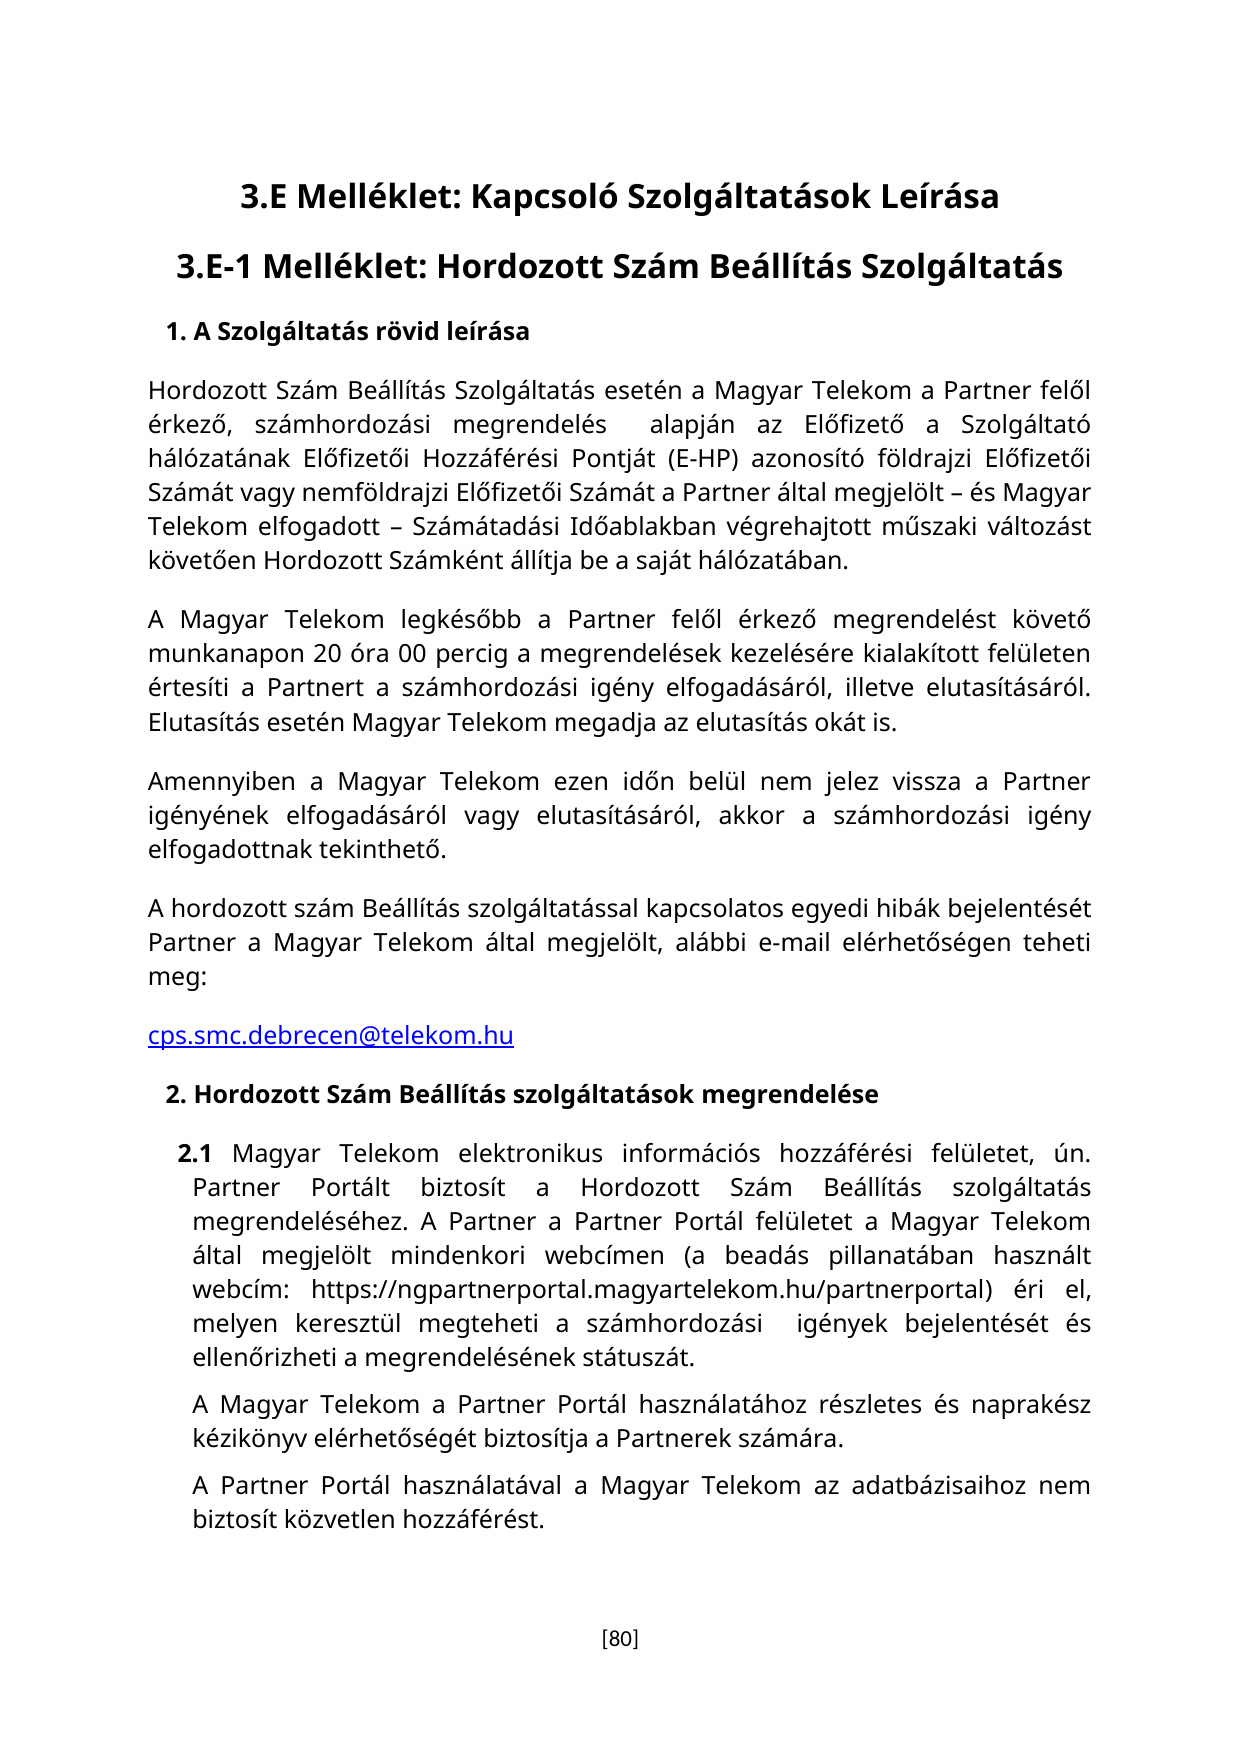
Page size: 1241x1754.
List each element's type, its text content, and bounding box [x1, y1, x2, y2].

text Hordozott Szám Beállítás Szolgáltatás esetén a Magyar Telekom a Partner felől érkező, számhordozási megrendelés alapján az Előfizető a Szolgáltató hálózatának Előfizetői Hozzáférési Pontját (E-HP) azonosító földrajzi Előfizetői Számát vagy nemföldrajzi Előfizetői Számát a Partner által megjelölt – és Magyar Telekom elfogadott – Számátadási Időablakban végrehajtott műszaki változást követően Hordozott Számként állítja be a saját hálózatában. [148, 373, 1092, 577]
subtitle 1. A Szolgáltatás rövid leírása [165, 313, 1092, 348]
text Amennyiben a Magyar Telekom ezen időn belül nem jelez vissza a Partner igényének elfogadásáról vagy elutasításáról, akkor a számhordozási igény elfogadottnak tekinthető. [148, 763, 1092, 865]
text A Partner Portál használatával a Magyar Telekom az adatbázisaihoz nem biztosít közvetlen hozzáférést. [192, 1467, 1092, 1535]
text A Magyar Telekom a Partner Portál használatához részletes és naprakész kézikönyv elérhetőségét biztosítja a Partnerek számára. [192, 1387, 1092, 1455]
subtitle 2. Hordozott Szám Beállítás szolgáltatások megrendelése [165, 1077, 1092, 1111]
text cps.smc.debrecen@telekom.hu [148, 1018, 1092, 1052]
subtitle 3.E Melléklet: Kapcsoló Szolgáltatások Leírása [148, 173, 1092, 218]
text A hordozott szám Beállítás szolgáltatással kapcsolatos egyedi hibák bejelentését Partner a Magyar Telekom által megjelölt, alábbi e-mail elérhetőségen teheti meg: [148, 890, 1092, 993]
text 2.1 Magyar Telekom elektronikus információs hozzáférési felületet, ún. Partner Portált biztosít a Hordozott Szám Beállítás szolgáltatás megrendeléséhez. A Partner a Partner Portál felületet a Magyar Telekom által megjelölt mindenkori webcímen (a beadás pillanatában használt webcím: https://ngpartnerportal.magyartelekom.hu/partnerportal) éri el, melyen keresztül megteheti a számhordozási igények bejelentését és ellenőrizheti a megrendelésének státuszát. [177, 1136, 1092, 1374]
subtitle 3.E-1 Melléklet: Hordozott Szám Beállítás Szolgáltatás [148, 243, 1092, 288]
text A Magyar Telekom legkésőbb a Partner felől érkező megrendelést követő munkanapon 20 óra 00 percig a megrendelések kezelésére kialakított felületen értesíti a Partnert a számhordozási igény elfogadásáról, illetve elutasításáról. Elutasítás esetén Magyar Telekom megadja az elutasítás okát is. [148, 602, 1092, 738]
